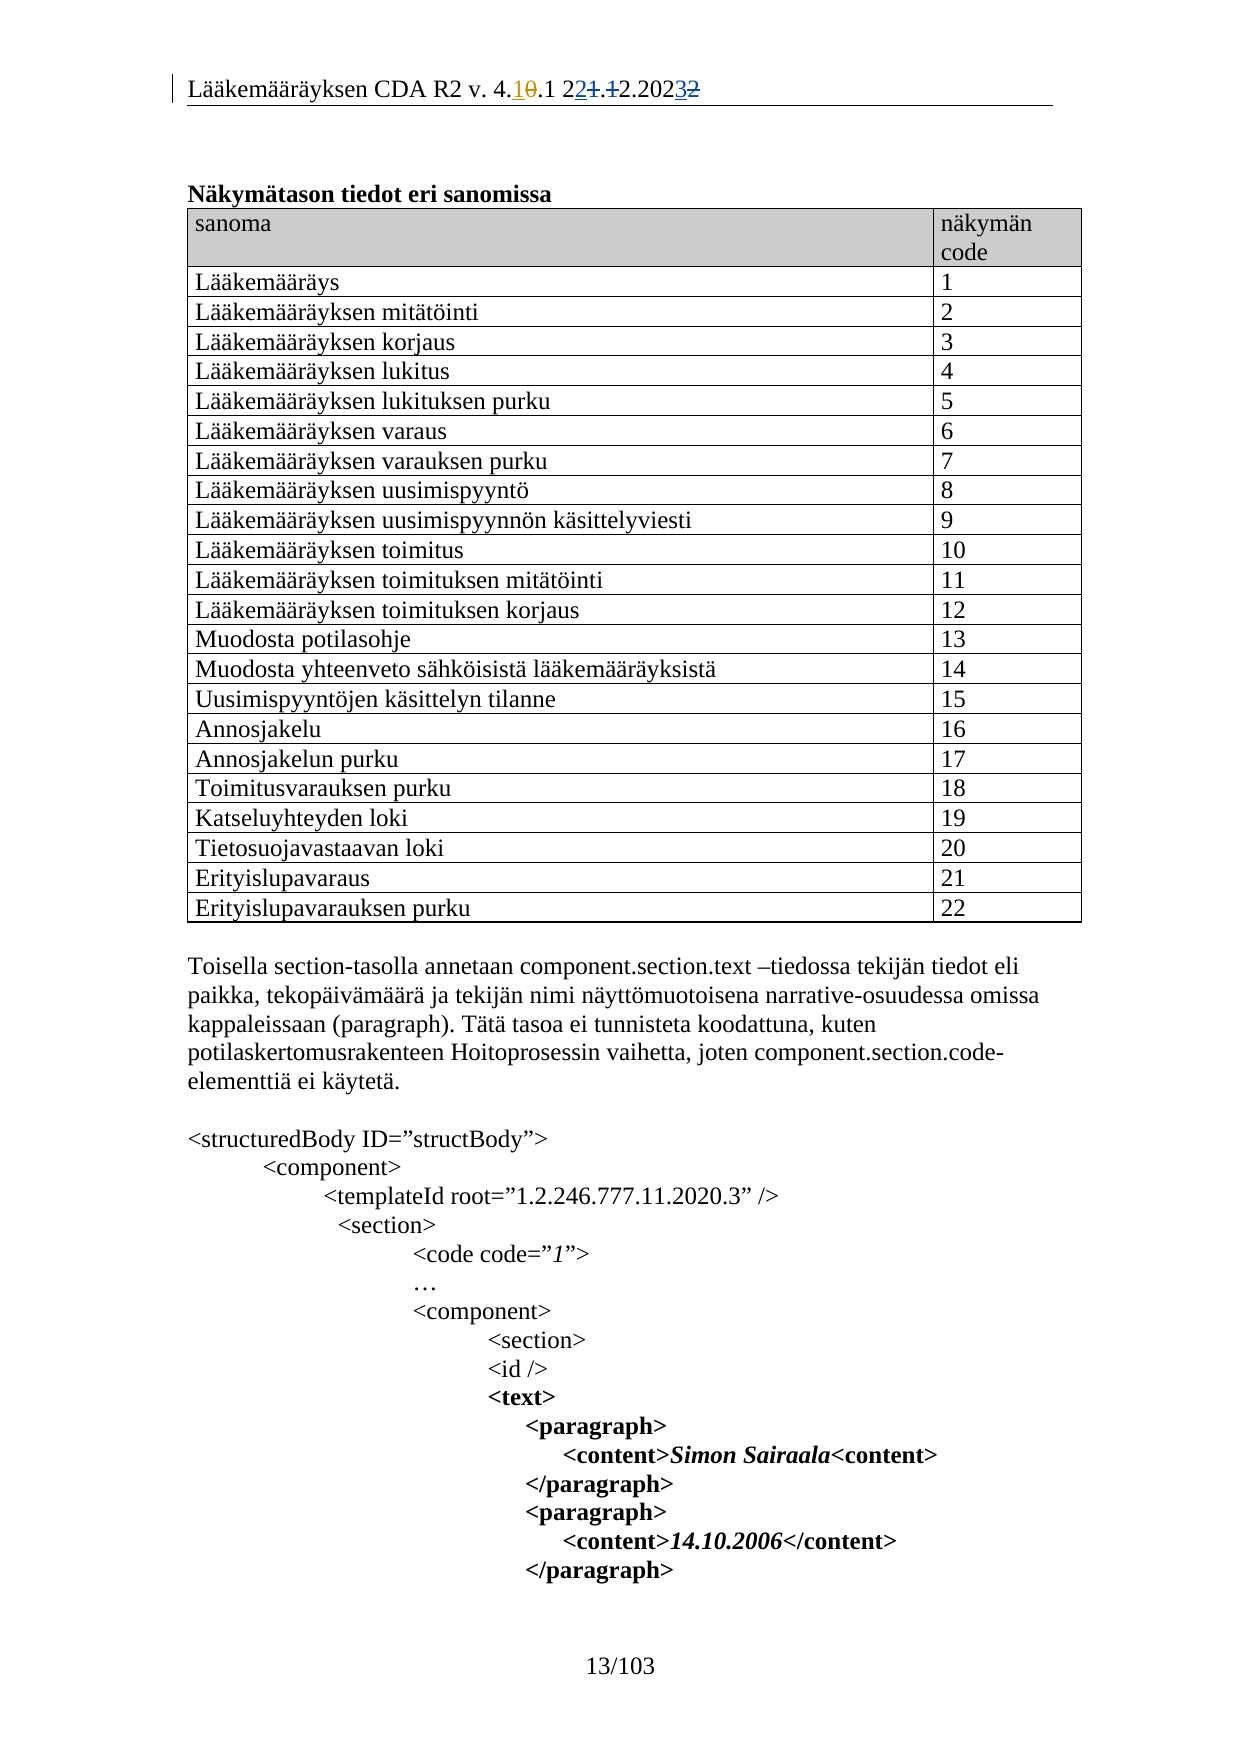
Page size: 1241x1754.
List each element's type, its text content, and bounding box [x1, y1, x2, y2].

text <component> [337, 1296, 1053, 1325]
table_cell Lääkemääräyksen korjaus [188, 327, 933, 355]
table_cell Lääkemääräyksen toimituksen mitätöinti [188, 565, 933, 594]
text <structuredBody ID=”structBody”> [187, 1124, 1053, 1152]
table_cell Lääkemääräyksen lukituksen purku [188, 386, 933, 415]
text <templateId root=”1.2.246.777.11.2020.3” /> [187, 1181, 1053, 1210]
text </paragraph> [459, 1469, 1053, 1497]
table_cell 5 [934, 386, 1081, 415]
table_cell 22 [934, 893, 1081, 921]
table_cell 16 [934, 714, 1081, 743]
table_cell Muodosta yhteenveto sähköisistä lääkemääräyksistä [188, 654, 933, 683]
text <component> [187, 1152, 1053, 1181]
table_cell 13 [934, 625, 1081, 653]
table_cell Lääkemääräyksen toimituksen korjaus [188, 595, 933, 623]
text <content>Simon Sairaala<content> [459, 1440, 1053, 1469]
table_cell 14 [934, 654, 1081, 683]
text </paragraph> [525, 1555, 1053, 1584]
table_cell Lääkemääräyksen varauksen purku [188, 446, 933, 474]
table_header näkymän code [934, 209, 1081, 266]
text <text> [412, 1382, 1053, 1411]
table_cell Annosjakelun purku [188, 744, 933, 772]
table_cell 19 [934, 803, 1081, 832]
table_cell 11 [934, 565, 1081, 594]
table_cell 8 [934, 476, 1081, 504]
text <section> [412, 1325, 1053, 1354]
table_cell Lääkemääräys [188, 267, 933, 296]
table_cell 20 [934, 833, 1081, 862]
text <id /> [412, 1354, 1053, 1382]
table_header sanoma [188, 209, 933, 266]
table_cell Lääkemääräyksen varaus [188, 416, 933, 445]
table_cell 3 [934, 327, 1081, 355]
table_cell 7 [934, 446, 1081, 474]
text <section> [262, 1210, 1053, 1239]
table_cell 18 [934, 774, 1081, 802]
table_cell 1 [934, 267, 1081, 296]
table_cell Lääkemääräyksen mitätöinti [188, 297, 933, 326]
table_cell 4 [934, 356, 1081, 385]
text Toisella section-tasolla annetaan component.section.text –tiedossa tekijän tiedot eli paikka, tekopäivämäärä ja tekijän nimi näyttömuotoisena narrative-osuudessa omissa kappaleissaan (paragraph). Tätä tasoa ei tunnisteta koodattuna, kuten potilaskertomusrakenteen Hoitoprosessin vaihetta, joten component.section.code-elementtiä ei käytetä. [187, 951, 1053, 1095]
table_cell Lääkemääräyksen uusimispyyntö [188, 476, 933, 504]
table_cell 21 [934, 863, 1081, 892]
text <content>14.10.2006</content> [459, 1526, 1053, 1555]
table_cell Uusimispyyntöjen käsittelyn tilanne [188, 684, 933, 713]
table_cell Erityislupavarauksen purku [188, 893, 933, 921]
table_cell Lääkemääräyksen toimitus [188, 535, 933, 564]
text … [276, 1267, 1053, 1296]
text <paragraph> [487, 1411, 1053, 1440]
table_cell Katseluyhteyden loki [188, 803, 933, 832]
table_cell 10 [934, 535, 1081, 564]
table_cell Muodosta potilasohje [188, 625, 933, 653]
table_cell 12 [934, 595, 1081, 623]
table_cell 15 [934, 684, 1081, 713]
table_cell Annosjakelu [188, 714, 933, 743]
table_cell Lääkemääräyksen uusimispyynnön käsittelyviesti [188, 505, 933, 534]
table_cell Tietosuojavastaavan loki [188, 833, 933, 862]
table_cell 9 [934, 505, 1081, 534]
table_cell Lääkemääräyksen lukitus [188, 356, 933, 385]
table_cell Toimitusvarauksen purku [188, 774, 933, 802]
text <code code=”1”> [337, 1239, 1053, 1267]
table_cell Erityislupavaraus [188, 863, 933, 892]
text <paragraph> [525, 1497, 1053, 1526]
table_cell 17 [934, 744, 1081, 772]
text Näkymätason tiedot eri sanomissa [187, 179, 1053, 207]
table_cell 6 [934, 416, 1081, 445]
table_cell 2 [934, 297, 1081, 326]
